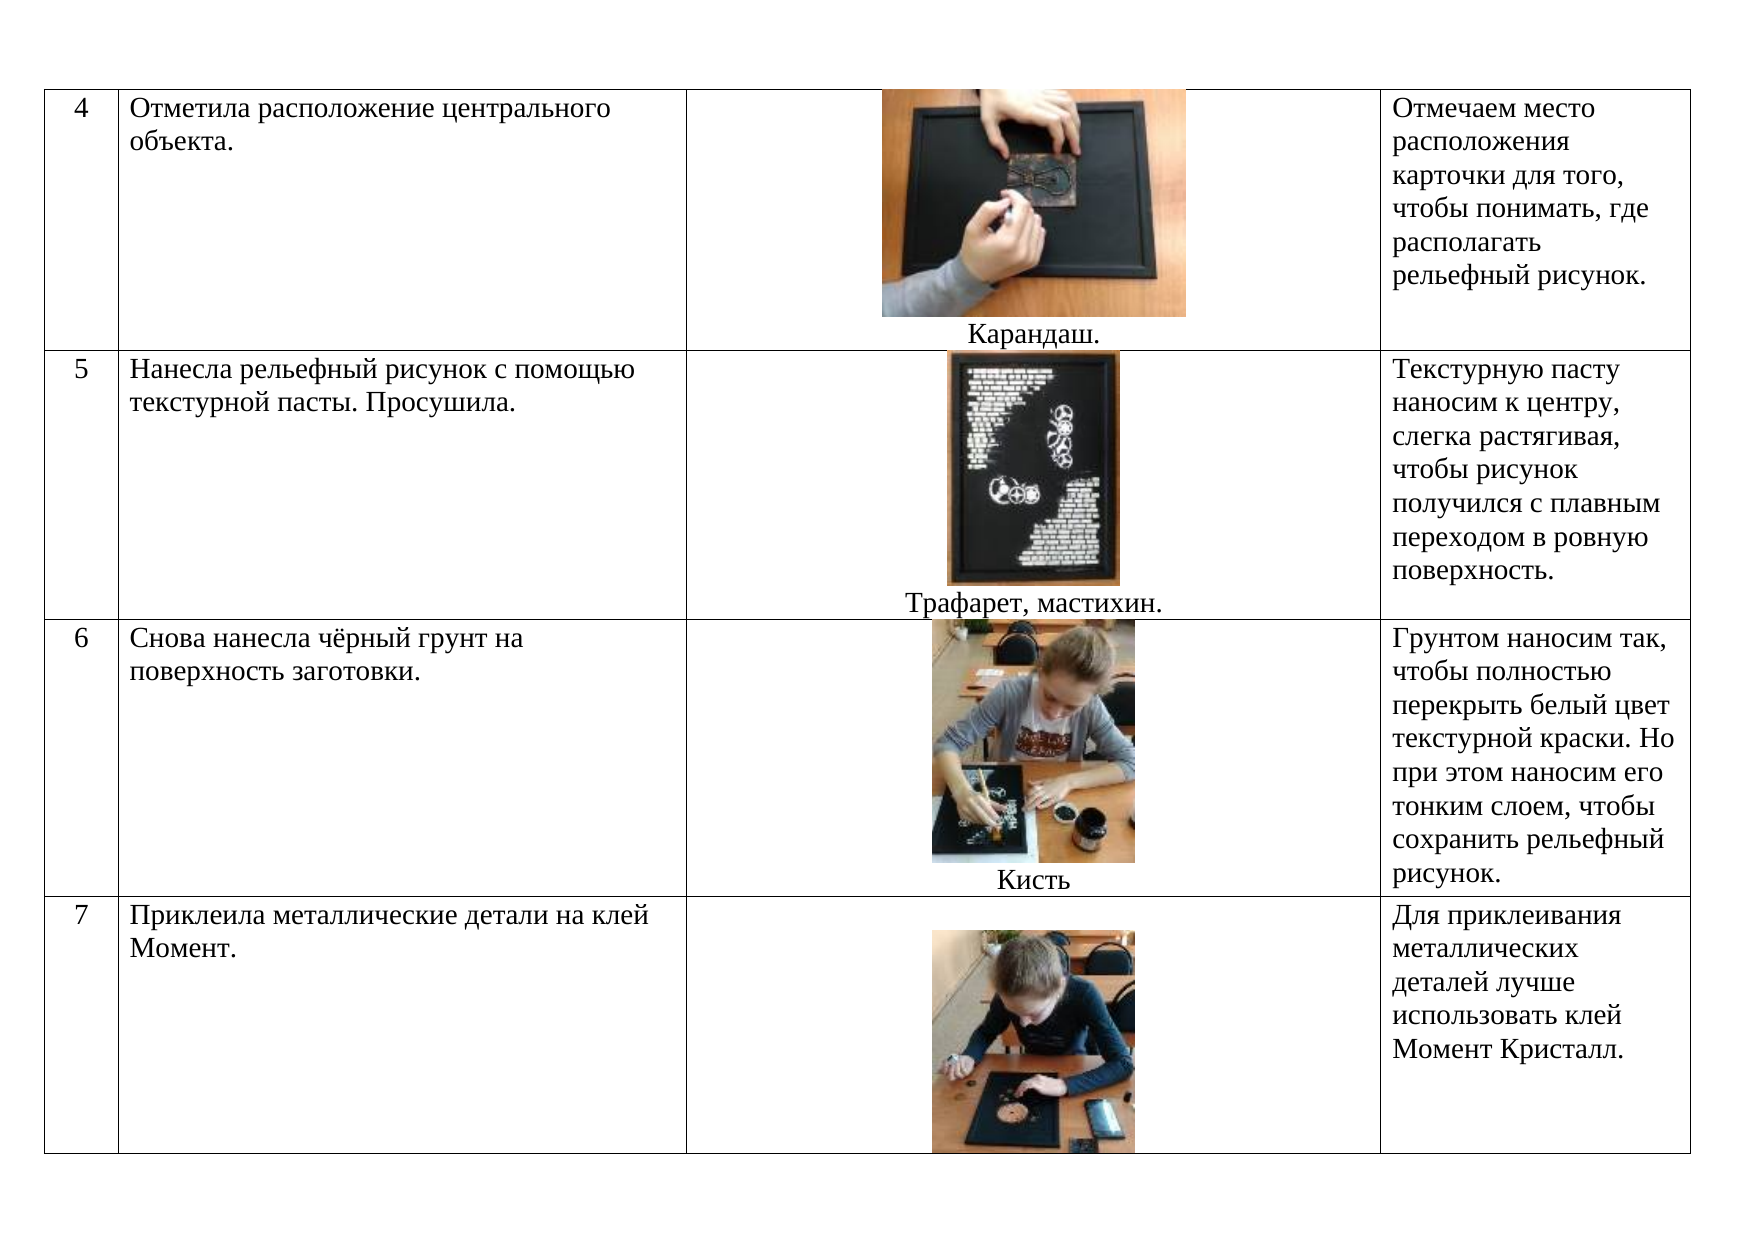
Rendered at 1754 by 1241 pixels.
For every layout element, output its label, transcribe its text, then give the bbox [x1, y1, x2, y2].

table_cell [687, 897, 1380, 1152]
table_cell Текстурную пасту наносим к центру, слегка растягивая, чтобы рисунок получился с плавным переходом в ровную поверхность. [1381, 351, 1690, 619]
table_cell Отмечаем место расположения карточки для того, чтобы понимать, где располагать рельефный рисунок. [1381, 90, 1690, 350]
picture [932, 619, 1135, 863]
picture [932, 930, 1135, 1153]
picture [947, 350, 1120, 586]
table_cell 5 [45, 351, 118, 619]
picture [882, 89, 1186, 317]
table_cell Трафарет, мастихин. [687, 351, 1380, 619]
table_cell Для приклеивания металлических деталей лучше использовать клей Момент Кристалл. [1381, 897, 1690, 1152]
table_cell 4 [45, 90, 118, 350]
table_cell 7 [45, 897, 118, 1152]
table_cell Отметила расположение центрального объекта. [119, 90, 686, 350]
table_cell Снова нанесла чёрный грунт на поверхность заготовки. [119, 620, 686, 896]
table_cell Грунтом наносим так, чтобы полностью перекрыть белый цвет текстурной краски. Но при этом наносим его тонким слоем, чтобы сохранить рельефный рисунок. [1381, 620, 1690, 896]
table_cell Кисть [687, 620, 1380, 896]
table_cell 6 [45, 620, 118, 896]
table_cell Приклеила металлические детали на клей Момент. [119, 897, 686, 1152]
table_cell Карандаш. [687, 90, 1380, 350]
table_cell Нанесла рельефный рисунок с помощью текстурной пасты. Просушила. [119, 351, 686, 619]
